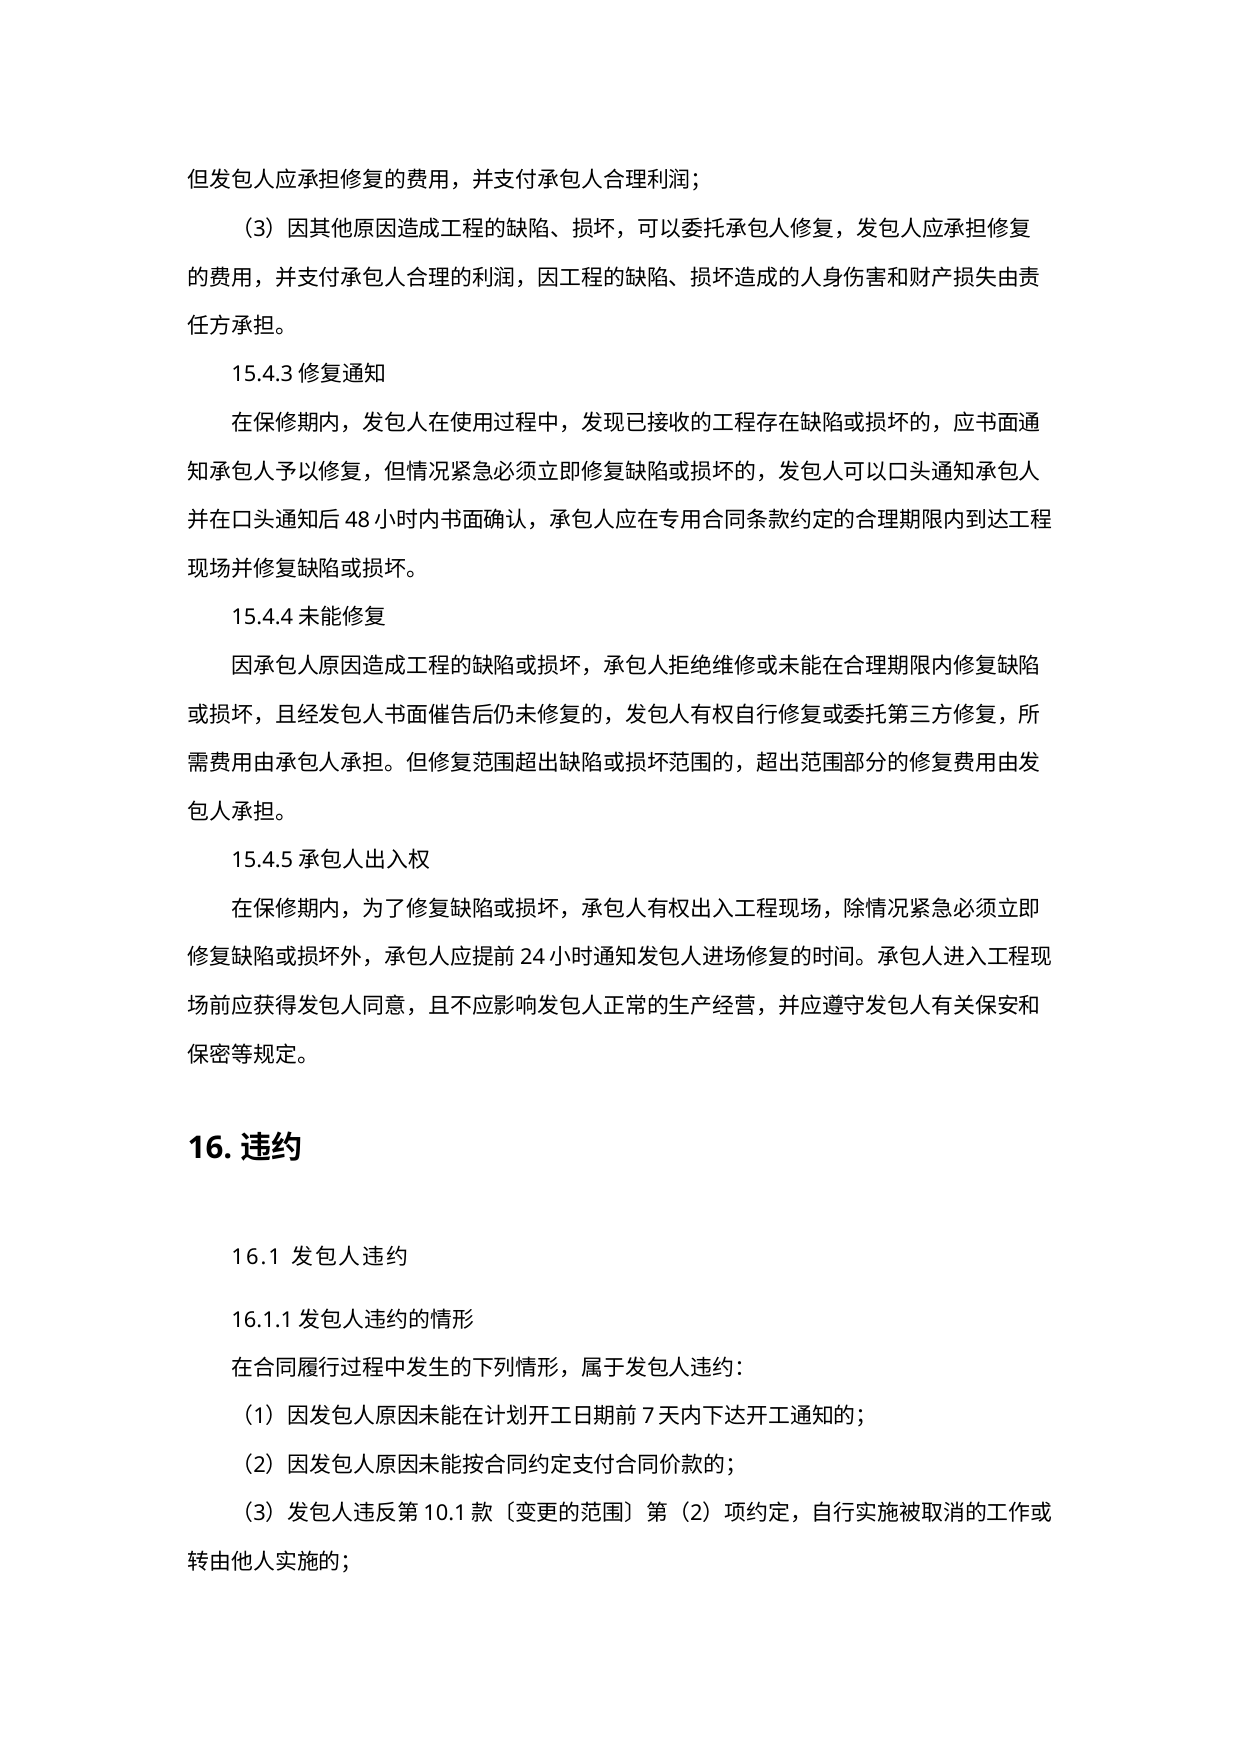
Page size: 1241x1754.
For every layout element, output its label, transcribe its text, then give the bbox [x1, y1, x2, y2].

subtitle 16.1 发包人违约 [187, 1239, 1053, 1271]
subtitle 16. 违约 [187, 1112, 1053, 1177]
text 16.1.1 发包人违约的情形 [187, 1301, 1053, 1334]
text 15.4.4 未能修复 [187, 599, 1053, 632]
text 在保修期内，为了修复缺陷或损坏，承包人有权出入工程现场，除情况紧急必须立即修复缺陷或损坏外，承包人应提前24小时通知发包人进场修复的时间。承包人进入工程现场前应获得发包人同意，且不应影响发包人正常的生产经营，并应遵守发包人有关保安和保密等规定。 [187, 890, 1053, 1069]
text 因承包人原因造成工程的缺陷或损坏，承包人拒绝维修或未能在合理期限内修复缺陷或损坏，且经发包人书面催告后仍未修复的，发包人有权自行修复或委托第三方修复，所需费用由承包人承担。但修复范围超出缺陷或损坏范围的，超出范围部分的修复费用由发包人承担。 [187, 647, 1053, 826]
text （2）因发包人原因未能按合同约定支付合同价款的； [187, 1446, 1053, 1479]
text 在合同履行过程中发生的下列情形，属于发包人违约： [187, 1350, 1053, 1382]
text （3）因其他原因造成工程的缺陷、损坏，可以委托承包人修复，发包人应承担修复的费用，并支付承包人合理的利润，因工程的缺陷、损坏造成的人身伤害和财产损失由责任方承担。 [187, 210, 1053, 340]
text 15.4.3 修复通知 [187, 356, 1053, 389]
text （1）因发包人原因未能在计划开工日期前7天内下达开工通知的； [187, 1398, 1053, 1431]
text （3）发包人违反第10.1款〔变更的范围〕第（2）项约定，自行实施被取消的工作或转由他人实施的； [187, 1495, 1053, 1576]
text 15.4.5 承包人出入权 [187, 842, 1053, 874]
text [187, 162, 1053, 194]
text 在保修期内，发包人在使用过程中，发现已接收的工程存在缺陷或损坏的，应书面通知承包人予以修复，但情况紧急必须立即修复缺陷或损坏的，发包人可以口头通知承包人并在口头通知后48小时内书面确认，承包人应在专用合同条款约定的合理期限内到达工程现场并修复缺陷或损坏。 [187, 404, 1053, 583]
